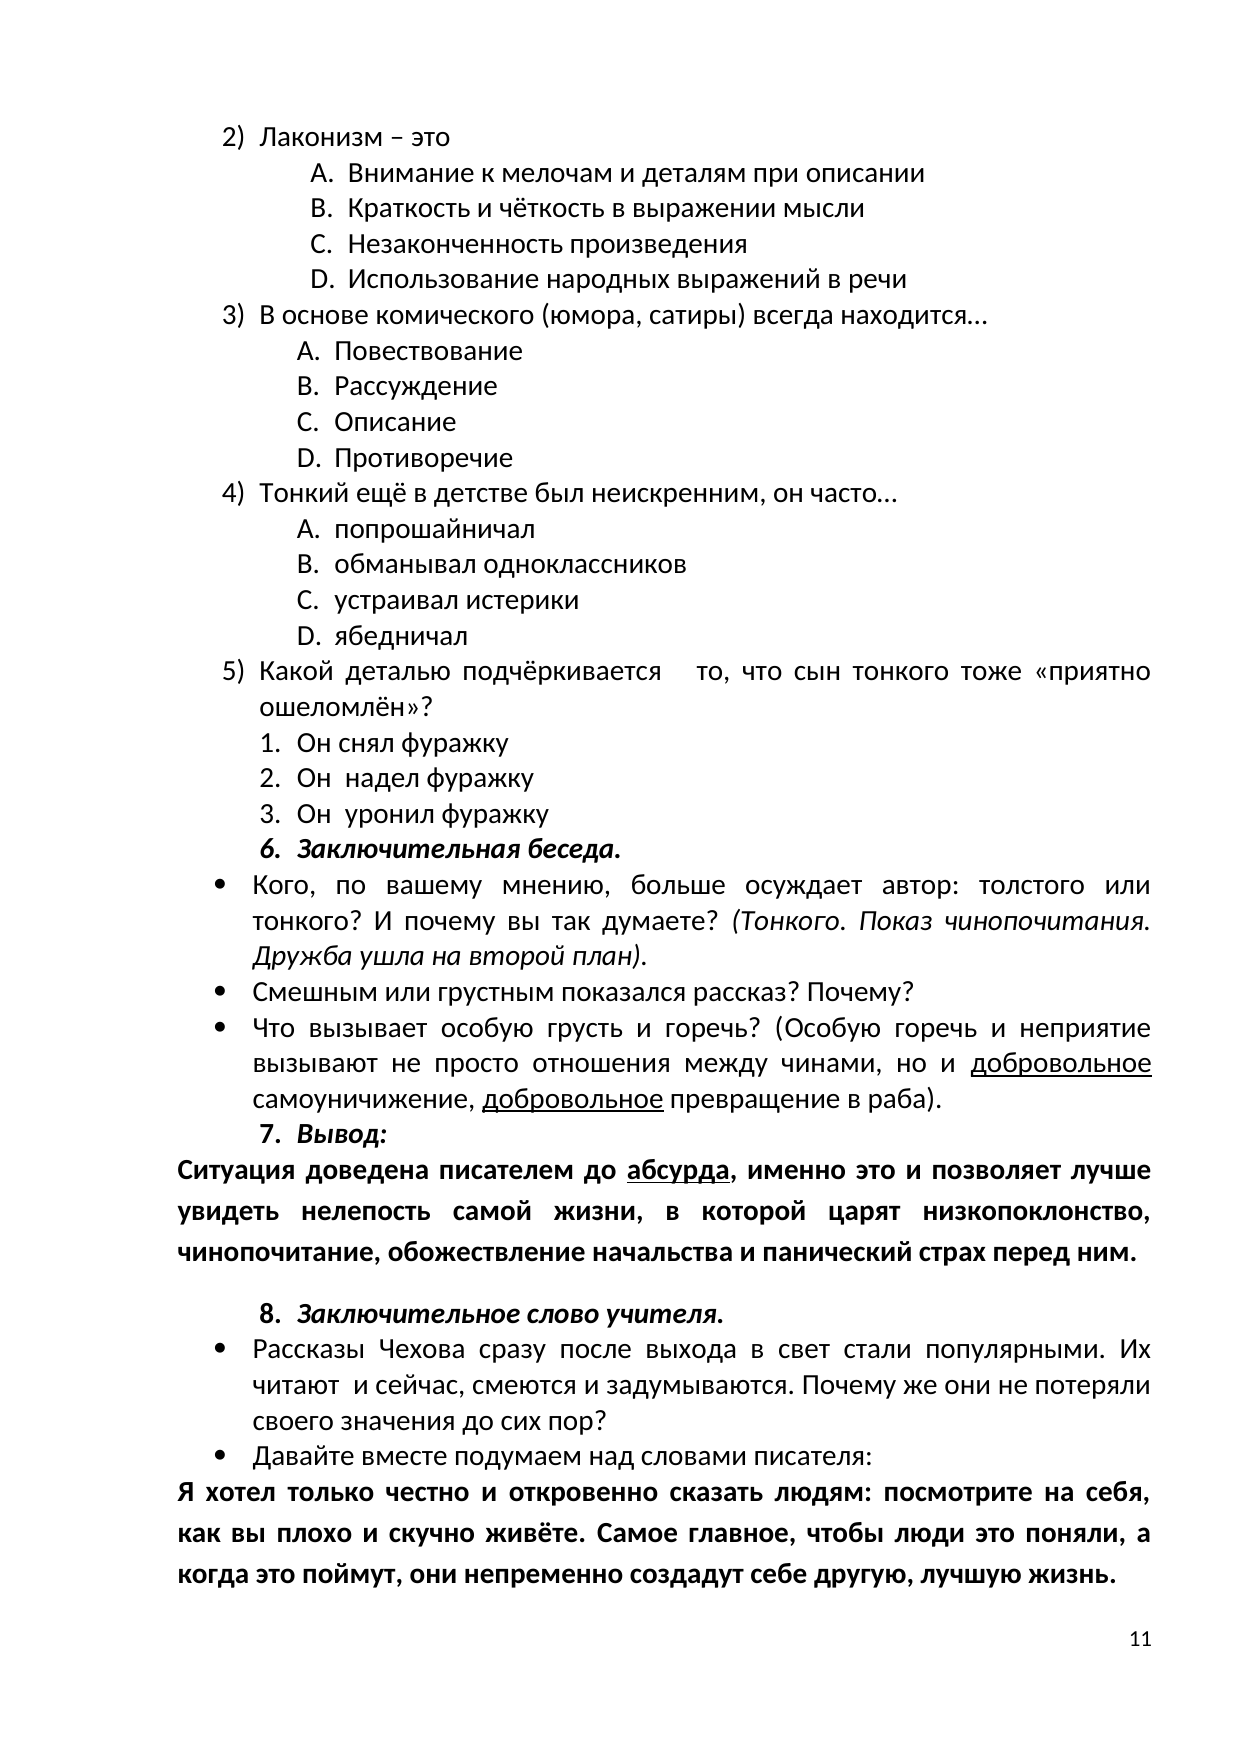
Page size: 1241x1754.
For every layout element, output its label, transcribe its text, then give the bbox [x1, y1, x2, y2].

list ябедничал [297, 617, 1152, 652]
list Заключительное слово учителя. [259, 1295, 1152, 1331]
list Давайте вместе подумаем над словами писателя: [215, 1437, 1152, 1473]
list устраивал истерики [297, 581, 1152, 617]
list Лаконизм – это [222, 118, 1152, 154]
list Какой деталью подчёркивается то, что сын тонкого тоже «приятно ошеломлён»? [222, 652, 1152, 724]
list Рассуждение [297, 367, 1152, 403]
list Кого, по вашему мнению, больше осуждает автор: толстого или тонкого? И почему вы так думаете? (Тонкого. Показ чинопочитания. Дружба ушла на второй план). [215, 866, 1152, 973]
list Он надел фуражку [259, 759, 1152, 795]
list Противоречие [297, 439, 1152, 474]
list Заключительная беседа. [259, 831, 1152, 866]
list Описание [297, 403, 1152, 439]
list Что вызывает особую грусть и горечь? (Особую горечь и неприятие вызывают не просто отношения между чинами, но и добровольное самоуничижение, добровольное превращение в раба). [215, 1009, 1152, 1116]
text Я хотел только честно и откровенно сказать людям: посмотрите на себя, как вы плохо и скучно живёте. Самое главное, чтобы люди это поняли, а когда это поймут, они непременно создадут себе другую, лучшую жизнь. [177, 1473, 1152, 1591]
list Смешным или грустным показался рассказ? Почему? [215, 973, 1152, 1009]
list Использование народных выражений в речи [310, 261, 1152, 296]
list Внимание к мелочам и деталям при описании [310, 154, 1152, 189]
text Ситуация доведена писателем до абсурда, именно это и позволяет лучше увидеть нелепость самой жизни, в которой царят низкопоклонство, чинопочитание, обожествление начальства и панический страх перед ним. [177, 1151, 1152, 1269]
list Он уронил фуражку [259, 795, 1152, 831]
list В основе комического (юмора, сатиры) всегда находится… [222, 296, 1152, 332]
list Вывод: [259, 1116, 1152, 1151]
list Он снял фуражку [259, 724, 1152, 759]
list Повествование [297, 332, 1152, 367]
list Тонкий ещё в детстве был неискренним, он часто… [222, 474, 1152, 510]
list обманывал одноклассников [297, 546, 1152, 581]
list Рассказы Чехова сразу после выхода в свет стали популярными. Их читают и сейчас, смеются и задумываются. Почему же они не потеряли своего значения до сих пор? [215, 1331, 1152, 1437]
list Незаконченность произведения [310, 225, 1152, 261]
list Краткость и чёткость в выражении мысли [310, 189, 1152, 225]
list попрошайничал [297, 510, 1152, 546]
